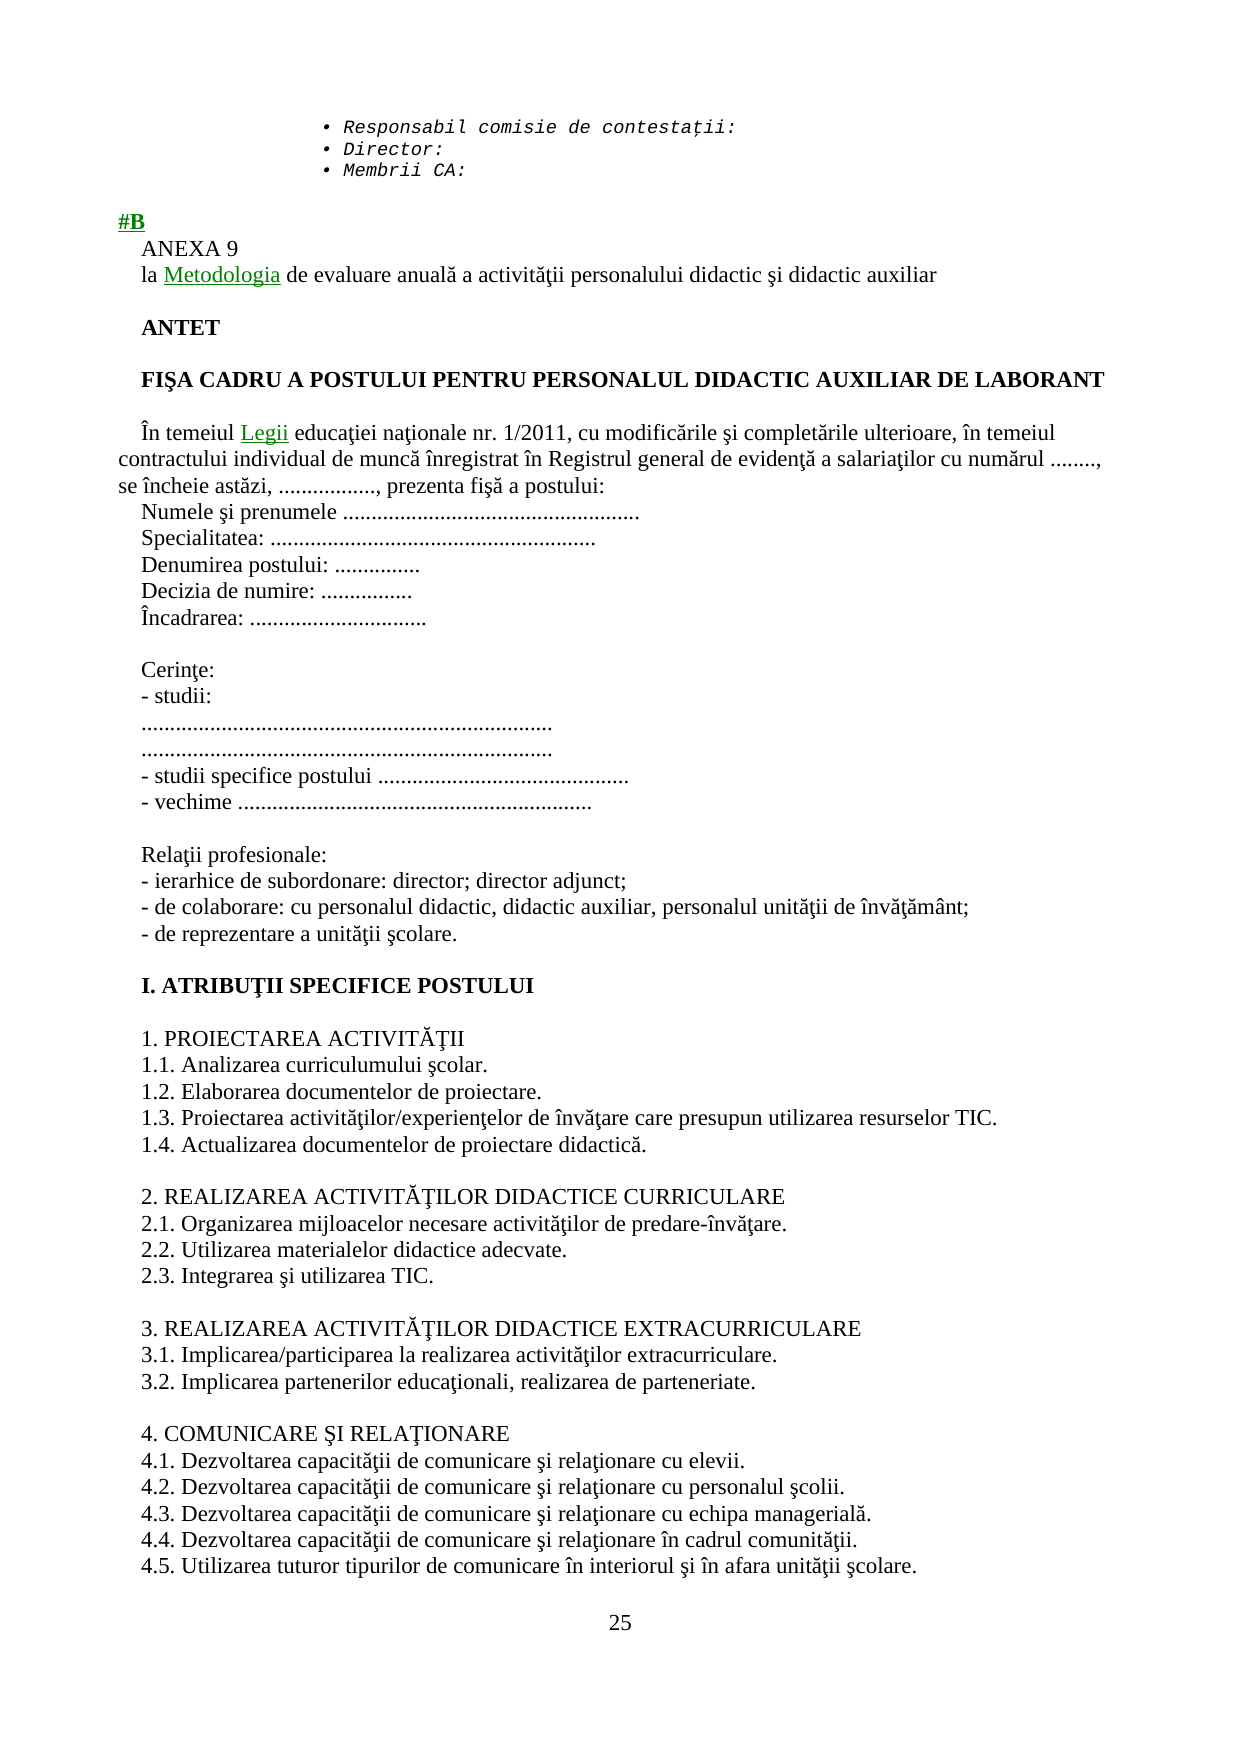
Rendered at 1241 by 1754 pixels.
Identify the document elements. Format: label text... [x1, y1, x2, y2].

text Denumirea postului: ............... [118, 551, 1122, 577]
text ........................................................................ [118, 735, 1122, 762]
text I. ATRIBUŢII SPECIFICE POSTULUI [118, 972, 1122, 999]
text - studii: [118, 683, 1122, 709]
text - vechime .............................................................. [118, 788, 1122, 814]
text Încadrarea: ............................... [118, 603, 1122, 630]
text • Director: [118, 139, 1122, 161]
text 1.4. Actualizarea documentelor de proiectare didactică. [118, 1131, 1122, 1157]
text - studii specifice postului ............................................ [118, 762, 1122, 788]
text 1.2. Elaborarea documentelor de proiectare. [118, 1078, 1122, 1104]
text - de colaborare: cu personalul didactic, didactic auxiliar, personalul unităţii de învăţământ; [118, 893, 1122, 920]
text 4.2. Dezvoltarea capacităţii de comunicare şi relaţionare cu personalul şcolii. [118, 1473, 1122, 1499]
text 4.5. Utilizarea tuturor tipurilor de comunicare în interiorul şi în afara unităţii şcolare. [118, 1552, 1122, 1579]
text 1. PROIECTAREA ACTIVITĂŢII [118, 1025, 1122, 1052]
text 2.3. Integrarea şi utilizarea TIC. [118, 1262, 1122, 1289]
text ANEXA 9 [118, 234, 1122, 261]
text 3.2. Implicarea partenerilor educaţionali, realizarea de parteneriate. [118, 1368, 1122, 1394]
text 2.1. Organizarea mijloacelor necesare activităţilor de predare-învăţare. [118, 1210, 1122, 1236]
text - de reprezentare a unităţii şcolare. [118, 920, 1122, 946]
text 3.1. Implicarea/participarea la realizarea activităţilor extracurriculare. [118, 1341, 1122, 1368]
text Cerinţe: [118, 656, 1122, 683]
text la Metodologia de evaluare anuală a activităţii personalului didactic şi didactic auxiliar [118, 261, 1122, 287]
text Numele şi prenumele .................................................... [118, 498, 1122, 524]
text • Membrii CA: [118, 161, 1122, 182]
text 2. REALIZAREA ACTIVITĂŢILOR DIDACTICE CURRICULARE [118, 1183, 1122, 1210]
text Relaţii profesionale: [118, 841, 1122, 867]
text 2.2. Utilizarea materialelor didactice adecvate. [118, 1236, 1122, 1262]
text 4.3. Dezvoltarea capacităţii de comunicare şi relaţionare cu echipa managerială. [118, 1499, 1122, 1526]
text 4.4. Dezvoltarea capacităţii de comunicare şi relaţionare în cadrul comunităţii. [118, 1526, 1122, 1552]
text Decizia de numire: ................ [118, 577, 1122, 603]
text Specialitatea: ......................................................... [118, 524, 1122, 551]
text În temeiul Legii educaţiei naţionale nr. 1/2011, cu modificările şi completările ulterioare, în temeiul contractului individual de muncă înregistrat în Registrul general de evidenţă a salariaţilor cu numărul ........, se încheie astăzi, ................., prezenta fişă a postului: [118, 419, 1122, 498]
text • Responsabil comisie de contestaţii: [118, 118, 1122, 139]
text ANTET [118, 314, 1122, 340]
text 4. COMUNICARE ŞI RELAŢIONARE [118, 1421, 1122, 1447]
text - ierarhice de subordonare: director; director adjunct; [118, 867, 1122, 893]
text 3. REALIZAREA ACTIVITĂŢILOR DIDACTICE EXTRACURRICULARE [118, 1315, 1122, 1341]
text 4.1. Dezvoltarea capacităţii de comunicare şi relaţionare cu elevii. [118, 1447, 1122, 1473]
text FIŞA CADRU A POSTULUI PENTRU PERSONALUL DIDACTIC AUXILIAR DE LABORANT [118, 366, 1122, 393]
text #B [118, 208, 1122, 234]
text 1.3. Proiectarea activităţilor/experienţelor de învăţare care presupun utilizarea resurselor TIC. [118, 1104, 1122, 1131]
text ........................................................................ [118, 709, 1122, 735]
text 1.1. Analizarea curriculumului şcolar. [118, 1052, 1122, 1078]
